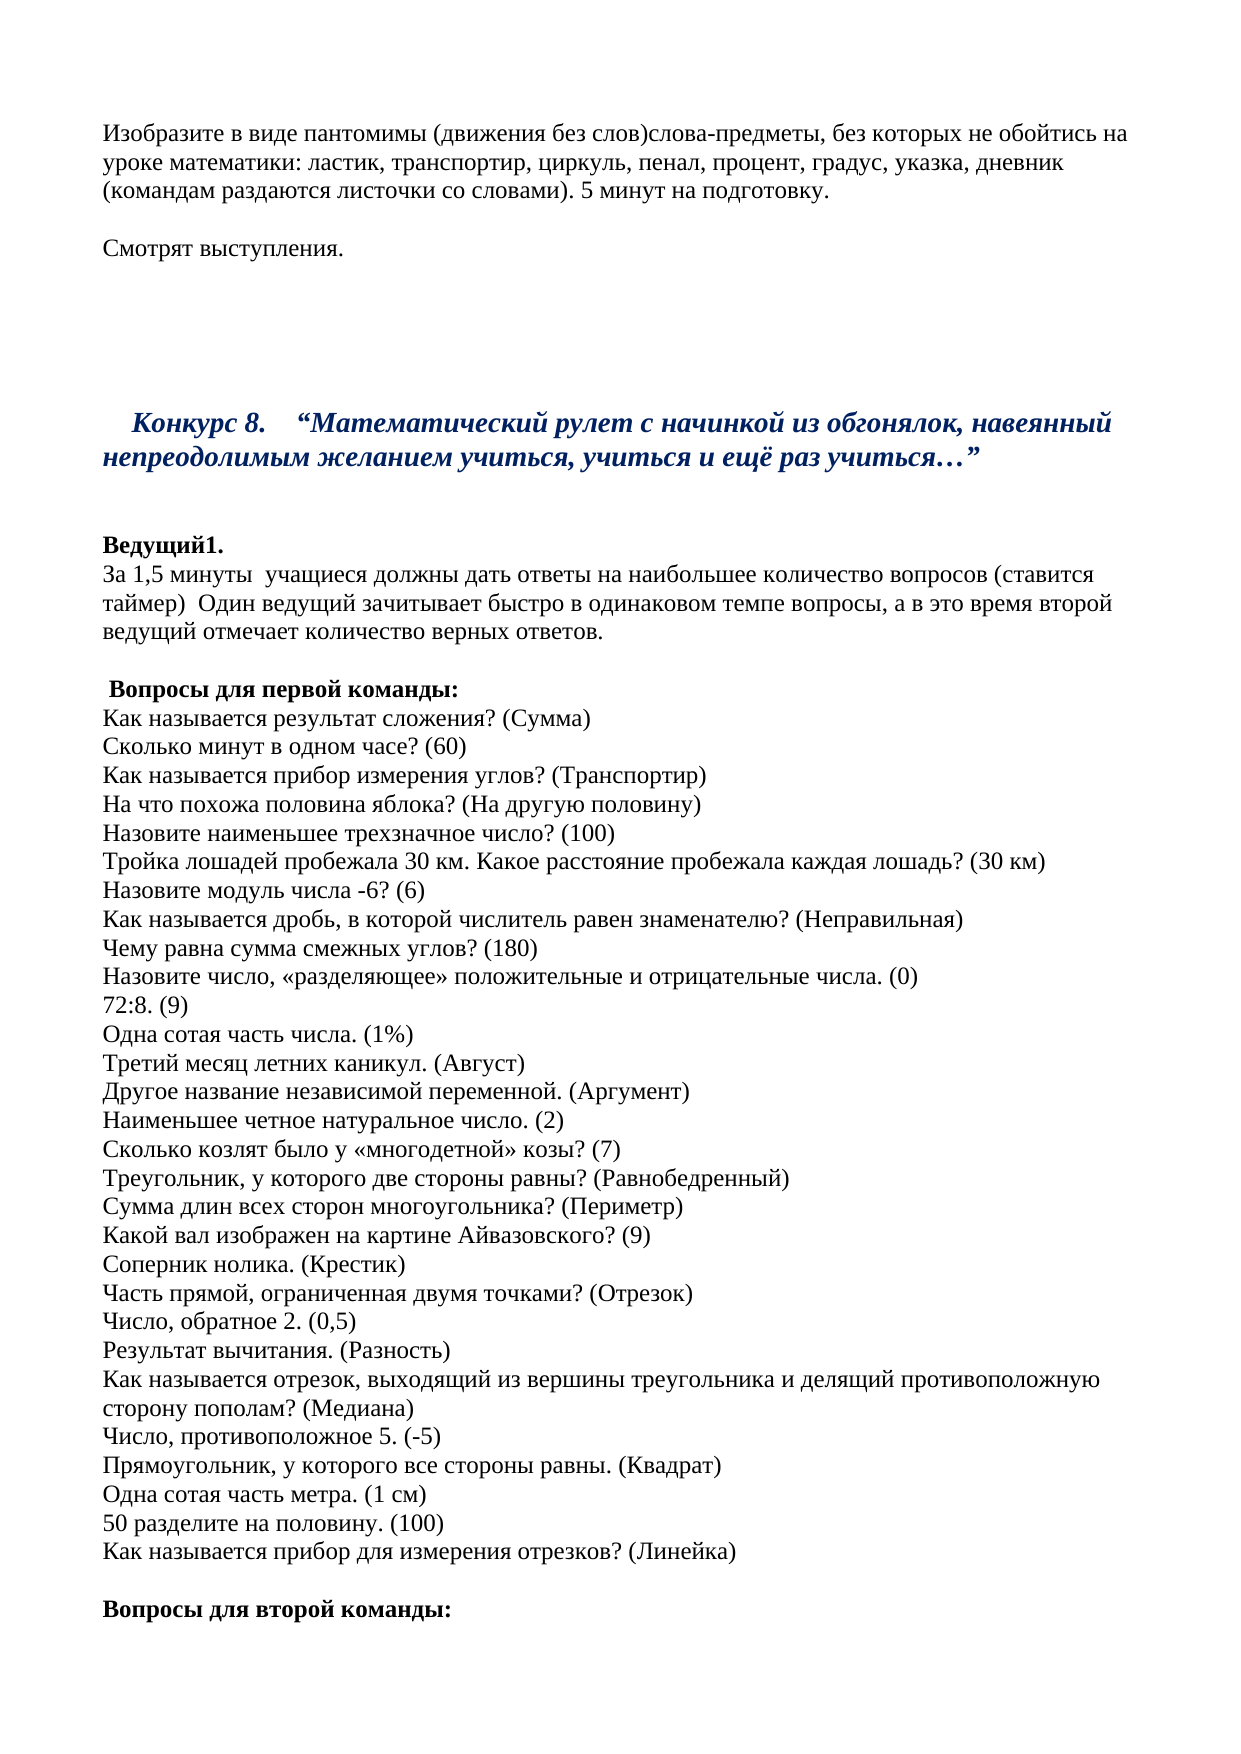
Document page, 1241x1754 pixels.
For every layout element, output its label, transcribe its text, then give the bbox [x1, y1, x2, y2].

text На что похожа половина яблока? (На другую половину) [102, 789, 1152, 818]
text Ведущий1. [102, 530, 1152, 559]
text Одна сотая часть метра. () [102, 1479, 1152, 1508]
text Сумма длин всех сторон многоугольника? (Периметр) [102, 1191, 1152, 1220]
text Какой вал изображен на картине Айвазовского? (9) [102, 1220, 1152, 1249]
text Чему равна сумма смежных углов? (180) [102, 933, 1152, 961]
text Назовите число, «разделяющее» положительные и отрицательные числа. (0) [102, 961, 1152, 990]
text Назовите наименьшее трехзначное число? (100) [102, 818, 1152, 846]
text Число, обратное 2. (0,5) [102, 1306, 1152, 1335]
text Как называется дробь, в которой числитель равен знаменателю? (Неправильная) [102, 904, 1152, 933]
text Соперник нолика. (Крестик) [102, 1249, 1152, 1278]
text Как называется прибор для измерения отрезков? (Линейка) [102, 1536, 1152, 1565]
text Другое название независимой переменной. (Аргумент) [102, 1076, 1152, 1105]
text Третий месяц летних каникул. (Август) [102, 1048, 1152, 1076]
text 72:8. (9) [102, 990, 1152, 1019]
text Наименьшее четное натуральное число. (2) [102, 1105, 1152, 1134]
text Число, противоположное 5. (-5) [102, 1421, 1152, 1450]
text Одна сотая часть числа. (1%) [102, 1019, 1152, 1048]
text Смотрят выступления. [102, 233, 1152, 262]
text Сколько козлят было у «многодетной» козы? (7) [102, 1134, 1152, 1163]
text За 1,5 минуты учащиеся должны дать ответы на наибольшее количество вопросов (ставится таймер) Один ведущий зачитывает быстро в одинаковом темпе вопросы, а в это время второй ведущий отмечает количество верных ответов. [102, 559, 1152, 645]
text Прямоугольник, у которого все стороны равны. (Квадрат) [102, 1450, 1152, 1479]
text Как называется прибор измерения углов? (Транспортир) [102, 760, 1152, 789]
text Как называется отрезок, выходящий из вершины треугольника и делящий противоположную сторону пополам? (Медиана) [102, 1364, 1152, 1421]
text 50 разделите на половину. (100) [102, 1508, 1152, 1536]
text Сколько минут в одном часе? (60) [102, 731, 1152, 760]
text Результат вычитания. (Разность) [102, 1335, 1152, 1364]
text Вопросы для второй команды: [102, 1594, 1152, 1623]
text Вопросы для первой команды: [102, 674, 1152, 703]
text Треугольник, у которого две стороны равны? (Равнобедренный) [102, 1163, 1152, 1191]
text Часть прямой, ограниченная двумя точками? (Отрезок) [102, 1278, 1152, 1306]
text Конкурс 8. “Математический рулет с начинкой из обгонялок, навеянный непреодолимым желанием учиться, учиться и ещё раз учиться…” [102, 406, 1152, 473]
text Изобразите в виде пантомимы (движения без слов)слова-предметы, без которых не обойтись на уроке математики: ластик, транспортир, циркуль, пенал, процент, градус, указка, дневник (командам раздаются листочки со словами). 5 минут на подготовку. [102, 118, 1152, 204]
text Тройка лошадей пробежала . Какое расстояние пробежала каждая лошадь? () [102, 846, 1152, 875]
text Назовите модуль числа -6? (6) [102, 875, 1152, 904]
text Как называется результат сложения? (Сумма) [102, 703, 1152, 731]
